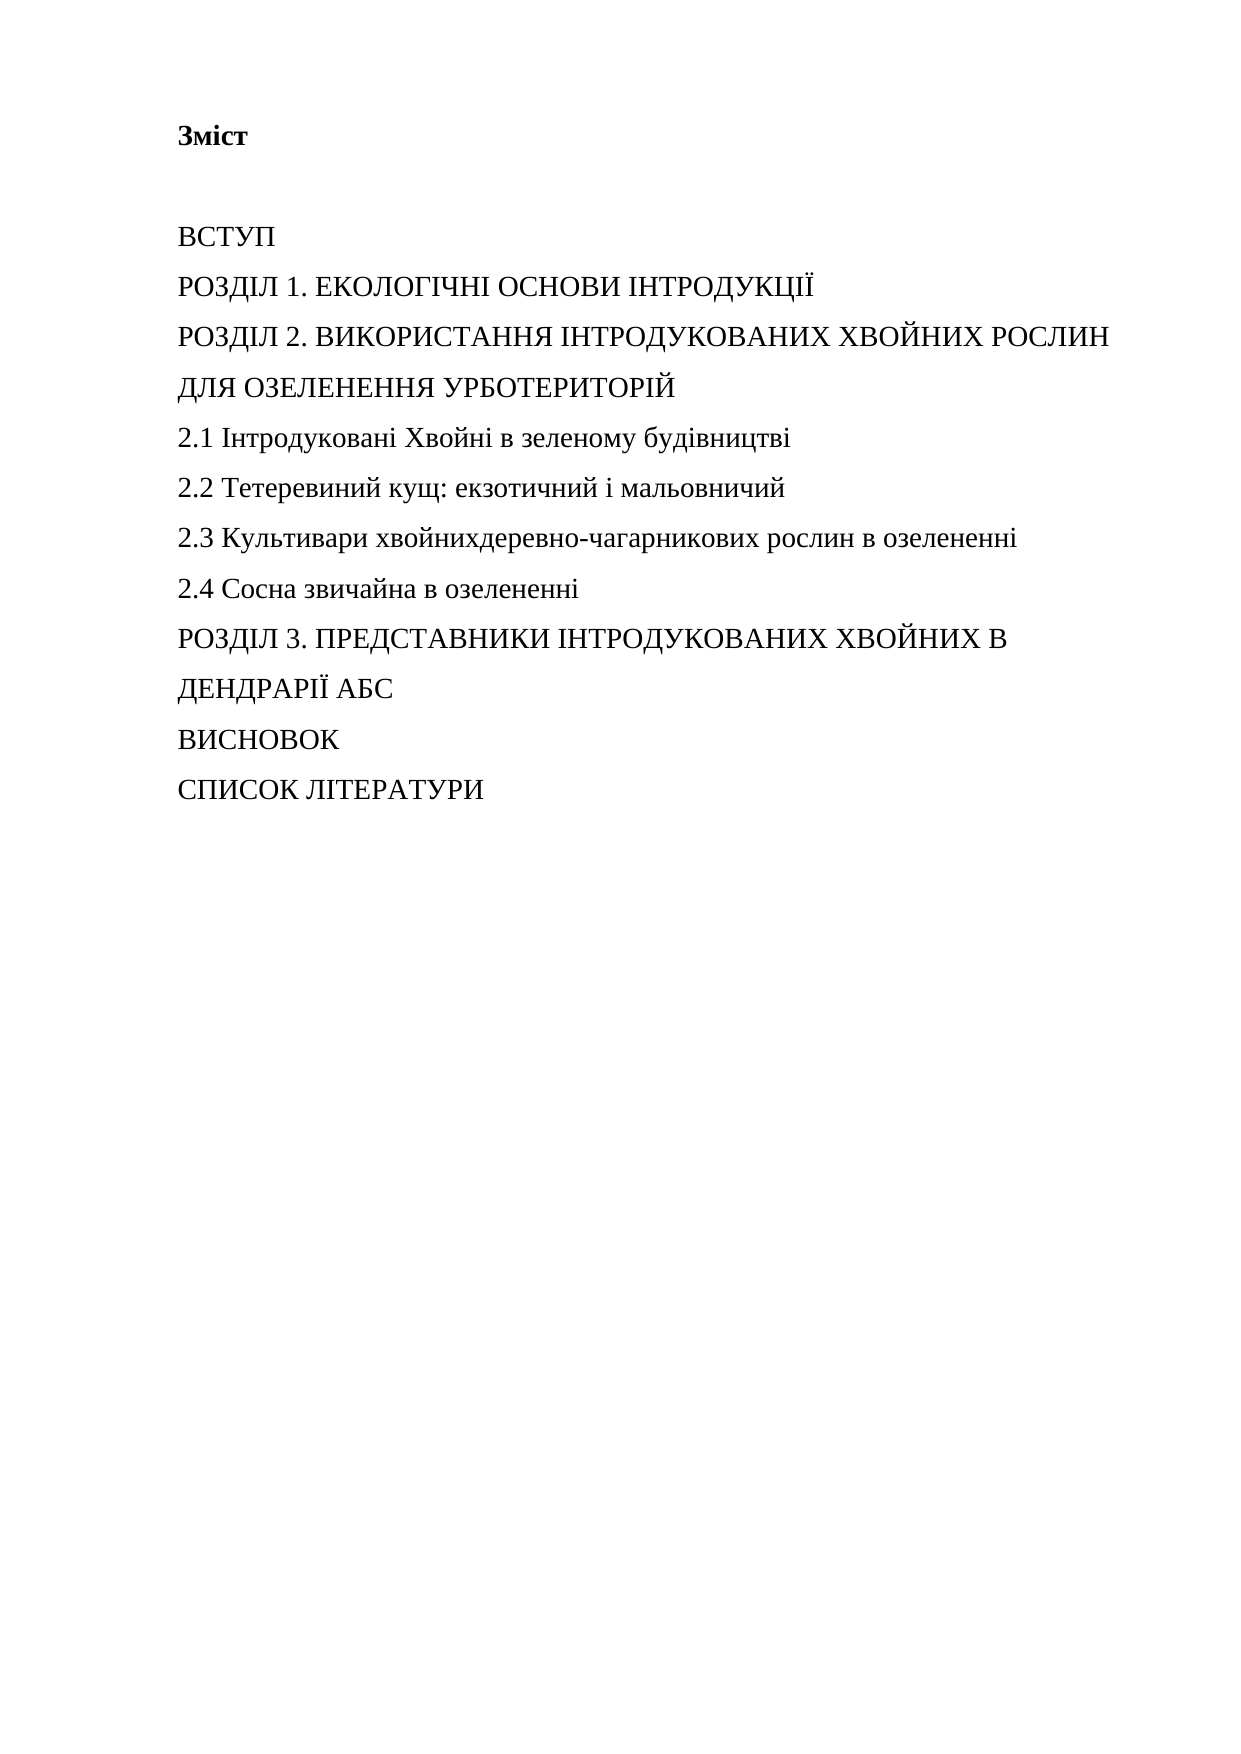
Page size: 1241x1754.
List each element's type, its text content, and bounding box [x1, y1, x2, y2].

text Вступ 2 [177, 219, 1152, 252]
text Висновок 30 [177, 722, 1152, 755]
text 2.4 Сосна звичайна в озелененні 17 [177, 571, 1152, 604]
text Зміст [177, 118, 1152, 152]
text 2.1 Інтродуковані Хвойні в зеленому будівництві 6 [177, 420, 1152, 453]
text Розділ 2. ВИКОРИСТАННЯ ІНТРОДУКОВАНИХ ХВОЙНИХ РОСЛИН ДЛЯ ОЗЕЛЕНЕННЯ УРБОТЕРИТОРІЙ 6 [177, 319, 1152, 403]
text Розділ 1. ЕКОЛОГІЧНІ ОСНОВИ ІНТРОДУКЦІЇ 4 [177, 269, 1152, 303]
text 2.3 Культивари хвойнихдеревно-чагарникових рослин в озелененні 14 [177, 521, 1152, 554]
text 2.2 Тетеревиний кущ: екзотичний і мальовничий 8 [177, 470, 1152, 504]
text Розділ 3. Представники інтродукованих хвойних в дендрарії АБС 26 [177, 621, 1152, 705]
text Список літератури 32 [177, 772, 1152, 806]
